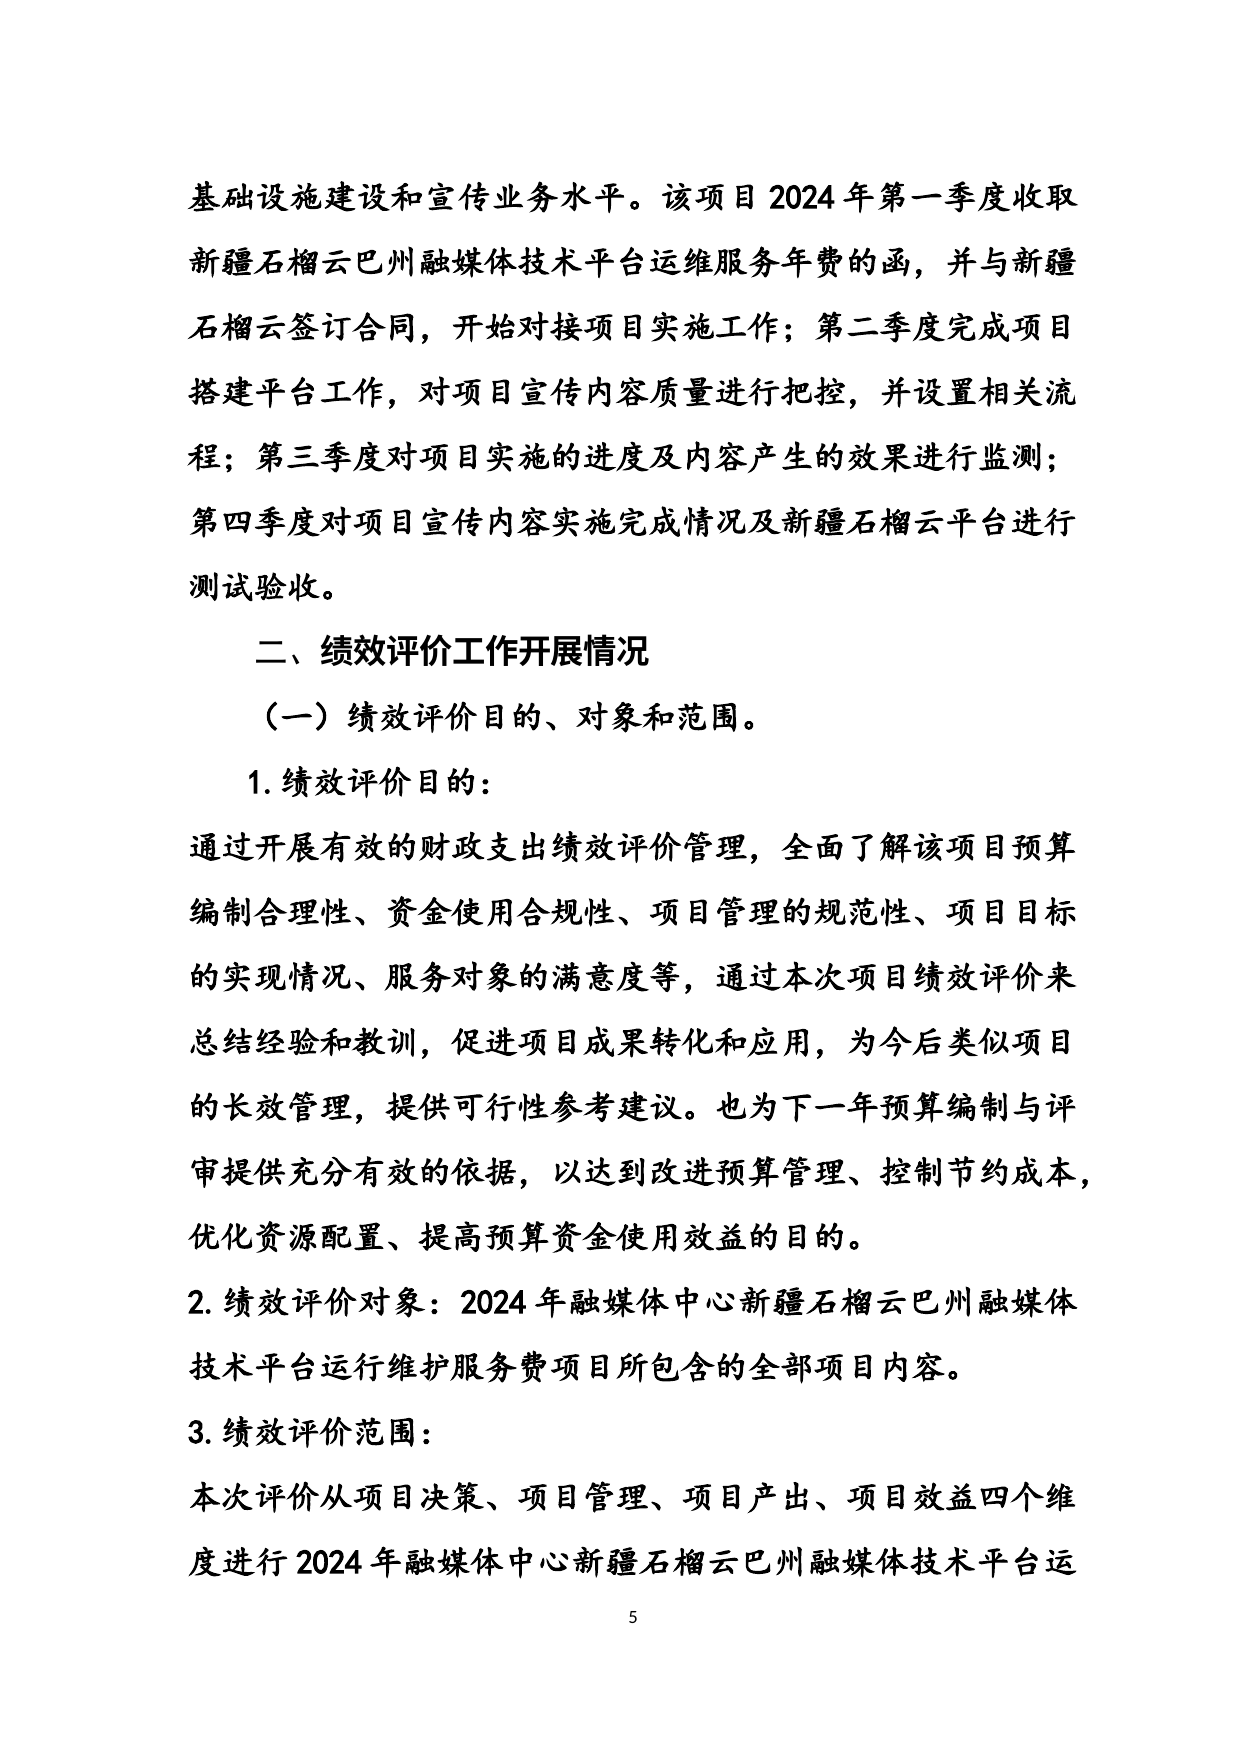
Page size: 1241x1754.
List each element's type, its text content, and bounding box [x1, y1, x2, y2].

text 二、绩效评价工作开展情况 [187, 617, 1078, 682]
text （一）绩效评价目的、对象和范围。 [187, 682, 1078, 747]
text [187, 747, 1078, 1592]
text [187, 162, 1078, 617]
